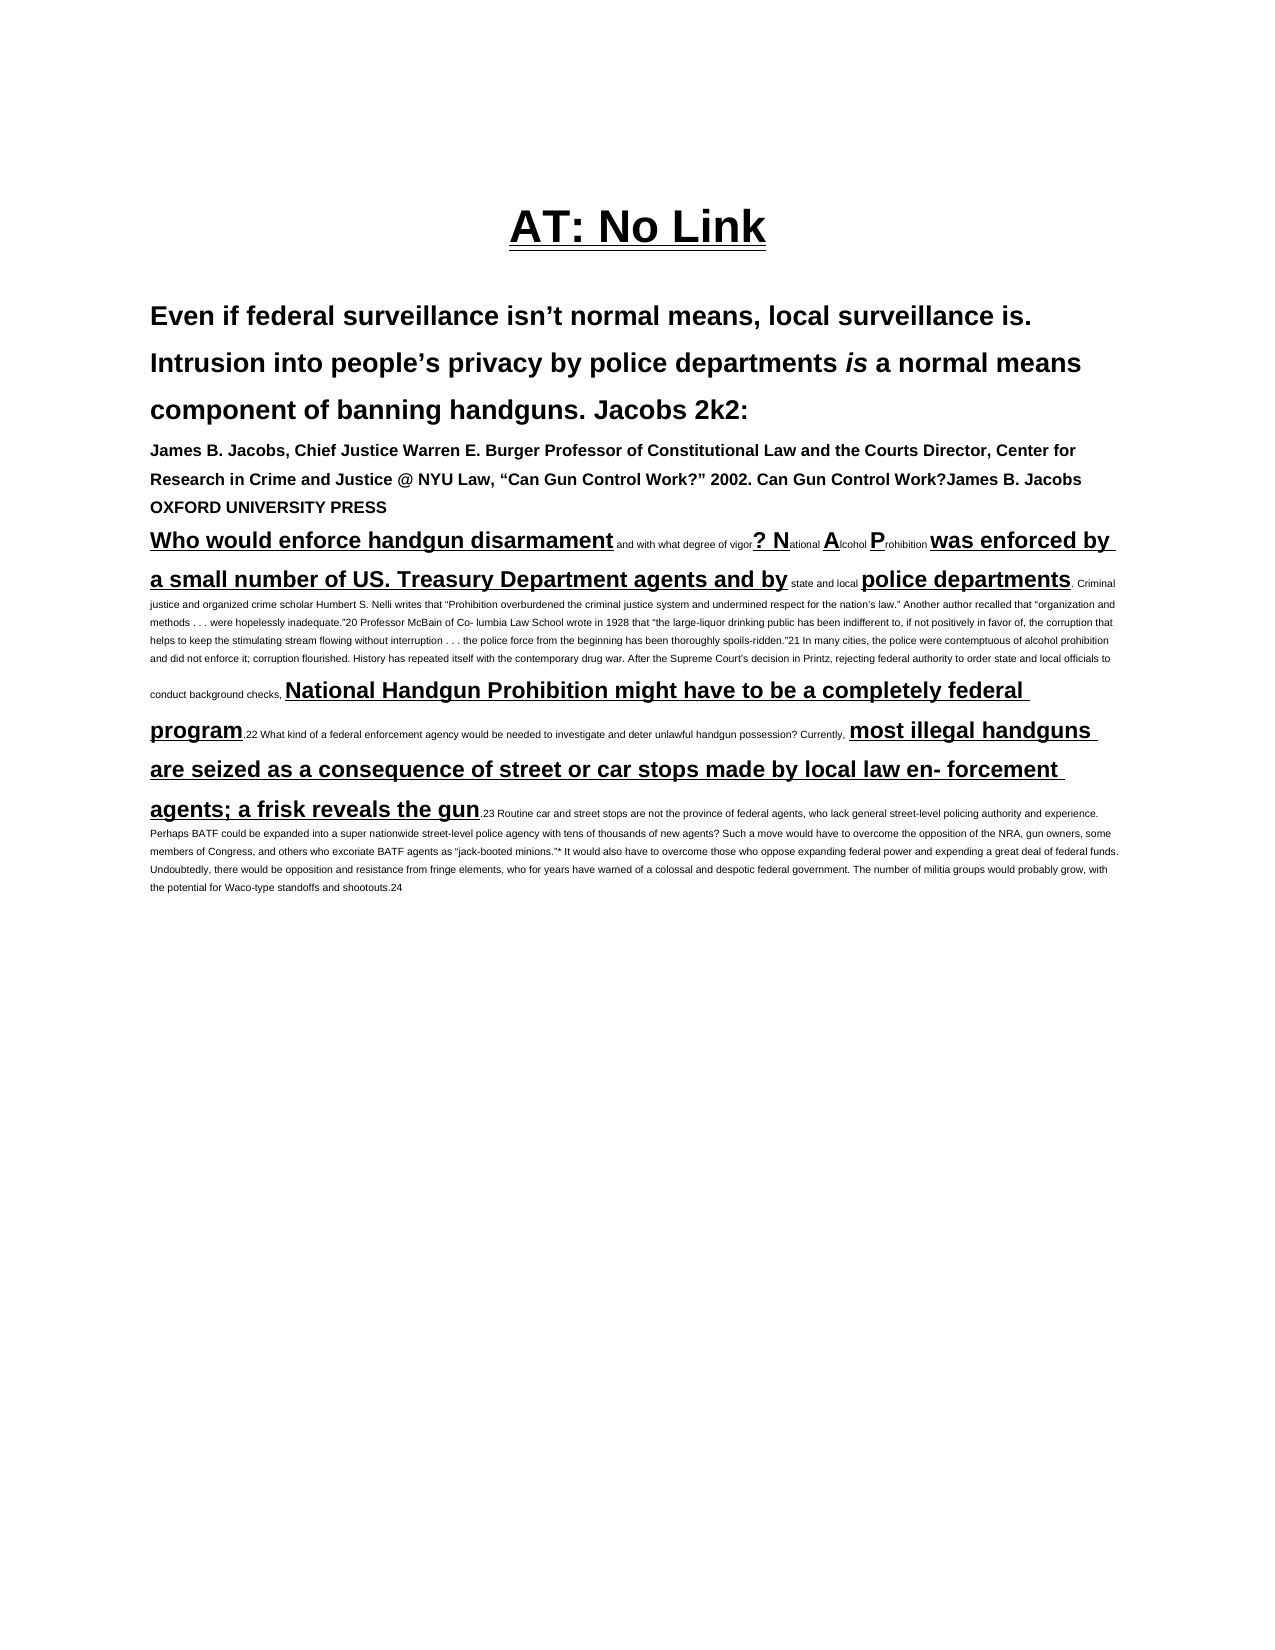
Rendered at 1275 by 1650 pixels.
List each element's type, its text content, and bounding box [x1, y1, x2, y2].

subtitle AT: No Link [150, 200, 1125, 253]
text Who would enforce handgun disarmament and with what degree of vigor? National Alcohol Prohibition was enforced by a small number of US. Treasury Department agents and by state and local police departments. Criminal justice and organized crime scholar Humbert S. Nelli writes that “Prohibition overburdened the criminal justice system and undermined respect for the nation’s law.” Another author recalled that “organization and methods . . . were hopelessly inadequate.”20 Professor McBain of Co- lumbia Law School wrote in 1928 that “the large-liquor drinking public has been indifferent to, if not positively in favor of, the corruption that helps to keep the stimulating stream flowing without interruption . . . the police force from the beginning has been thoroughly spoils-ridden.”21 In many cities, the police were contemptuous of alcohol prohibition and did not enforce it; corruption flourished. History has repeated itself with the contemporary drug war. After the Supreme Court’s decision in Printz, rejecting federal authority to order state and local officials to conduct background checks, National Handgun Prohibition might have to be a completely federal program.22 What kind of a federal enforcement agency would be needed to investigate and deter unlawful handgun possession? Currently, most illegal handguns are seized as a consequence of street or car stops made by local law en- forcement agents; a frisk reveals the gun.23 Routine car and street stops are not the province of federal agents, who lack general street-level policing authority and experience. Perhaps BATF could be expanded into a super nationwide street-level police agency with tens of thousands of new agents? Such a move would have to overcome the opposition of the NRA, gun owners, some members of Congress, and others who excoriate BATF agents as “jack-booted minions.”* It would also have to overcome those who oppose expanding federal power and expending a great deal of federal funds. Undoubtedly, there would be opposition and resistance from fringe elements, who for years have warned of a colossal and despotic federal government. The number of militia groups would probably grow, with the potential for Waco-type standoffs and shootouts.24 [150, 527, 1125, 894]
text James B. Jacobs, Chief Justice Warren E. Burger Professor of Constitutional Law and the Courts Director, Center for Research in Crime and Justice @ NYU Law, “Can Gun Control Work?” 2002. Can Gun Control Work?James B. Jacobs OXFORD UNIVERSITY PRESS [150, 441, 1125, 517]
subtitle Even if federal surveillance isn’t normal means, local surveillance is. Intrusion into people’s privacy by police departments is a normal means component of banning handguns. Jacobs 2k2: [150, 300, 1125, 425]
